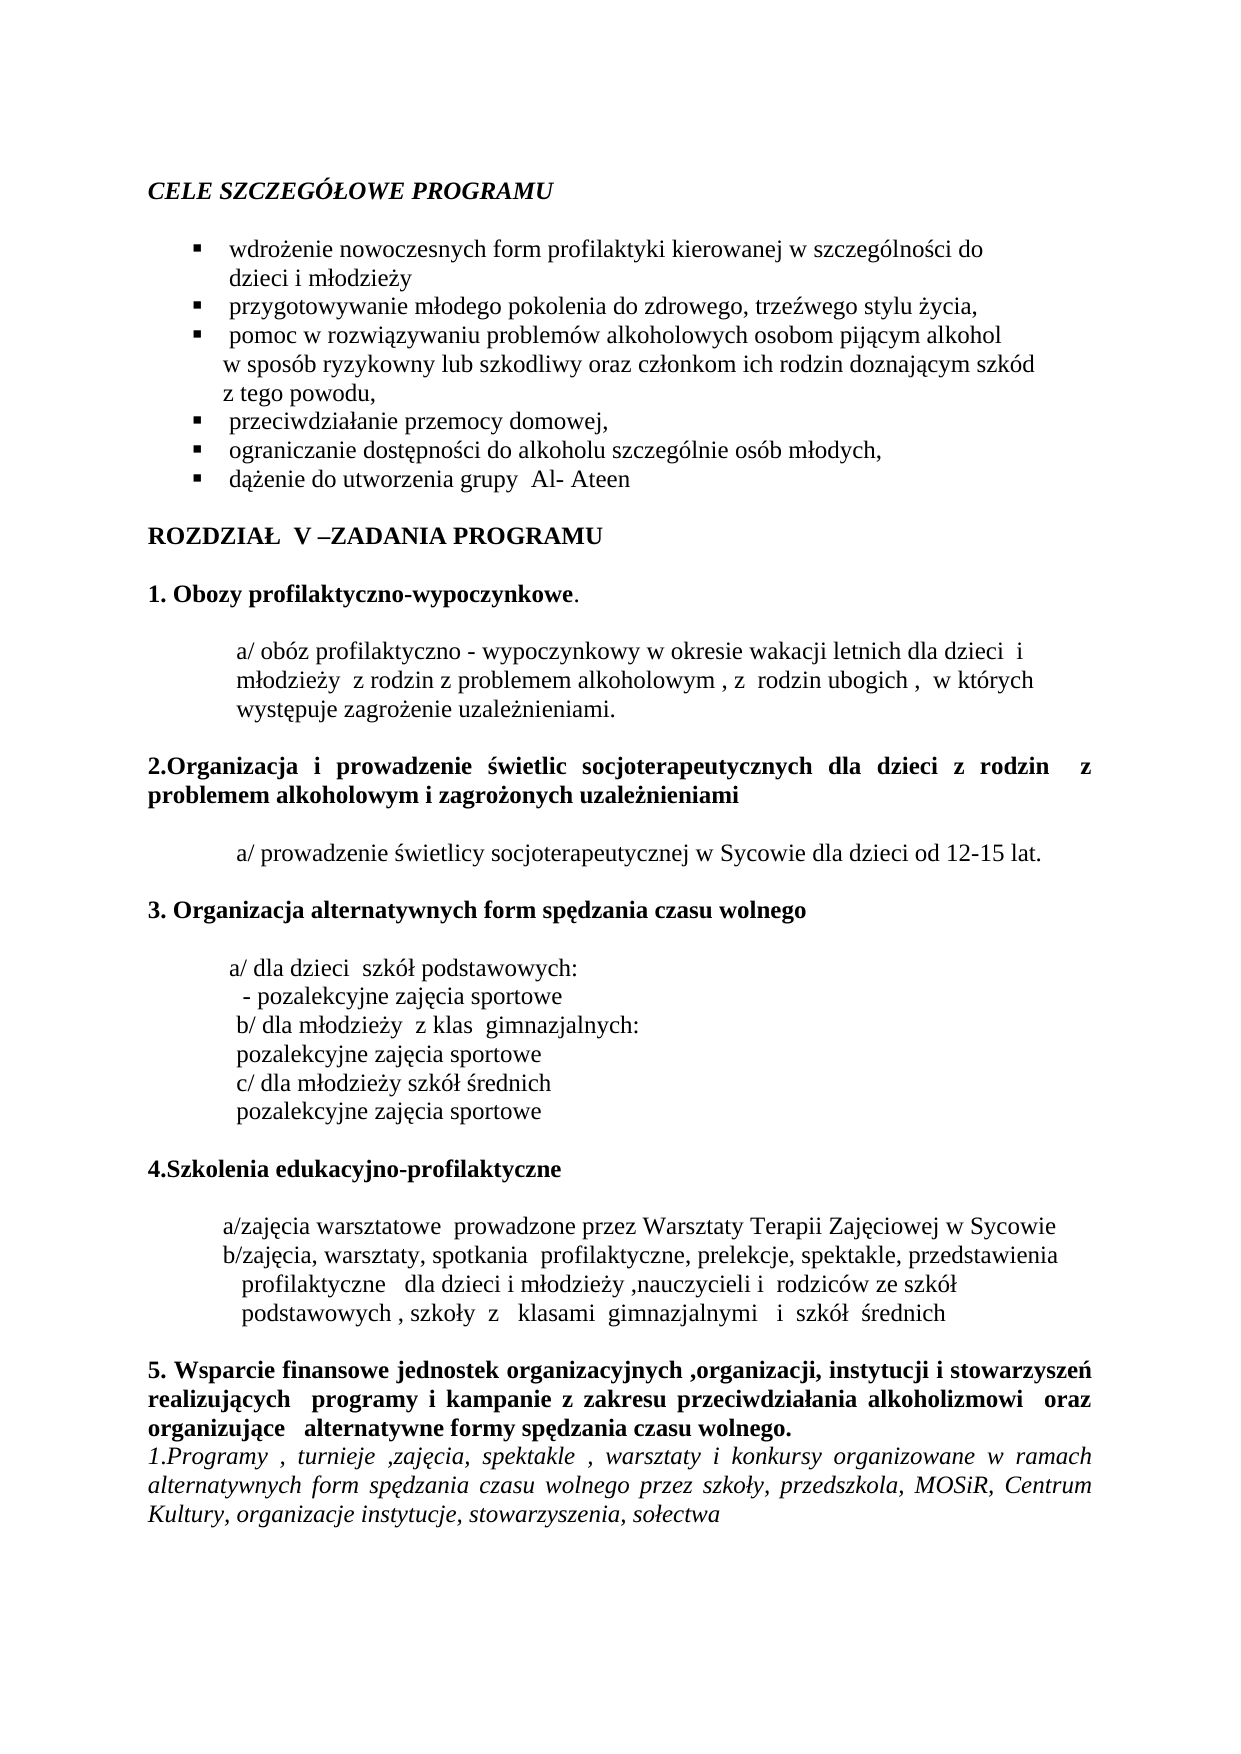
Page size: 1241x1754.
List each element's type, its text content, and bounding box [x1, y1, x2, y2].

text dzieci i młodzieży [148, 263, 1093, 291]
text - pozalekcyjne zajęcia sportowe [236, 981, 1093, 1010]
list ograniczanie dostępności do alkoholu szczególnie osób młodych, [191, 435, 1093, 464]
text c/ dla młodzieży szkół średnich [236, 1068, 1093, 1096]
text podstawowych , szkoły z klasami gimnazjalnymi i szkół średnich [148, 1298, 1093, 1326]
text 2.Organizacja i prowadzenie świetlic socjoterapeutycznych dla dzieci z rodzin z problemem alkoholowym i zagrożonych uzależnieniami [148, 751, 1093, 809]
text ROZDZIAŁ V –ZADANIA PROGRAMU [148, 521, 1093, 550]
list przeciwdziałanie przemocy domowej, [191, 406, 1093, 435]
text pozalekcyjne zajęcia sportowe [236, 1096, 1093, 1125]
text a/ dla dzieci szkół podstawowych: [148, 953, 1093, 981]
text a/zajęcia warsztatowe prowadzone przez Warsztaty Terapii Zajęciowej w Sycowie [148, 1211, 1093, 1240]
text w sposób ryzykowny lub szkodliwy oraz członkom ich rodzin doznającym szkód [148, 349, 1093, 378]
text 3. Organizacja alternatywnych form spędzania czasu wolnego [148, 895, 1093, 924]
text 5. Wsparcie finansowe jednostek organizacyjnych ,organizacji, instytucji i stowarzyszeń realizujących programy i kampanie z zakresu przeciwdziałania alkoholizmowi oraz organizujące alternatywne formy spędzania czasu wolnego. [148, 1355, 1093, 1441]
text 1. Obozy profilaktyczno-wypoczynkowe. [148, 579, 1093, 608]
text CELE SZCZEGÓŁOWE PROGRAMU [148, 176, 1093, 205]
text z tego powodu, [148, 378, 1093, 406]
text a/ obóz profilaktyczno - wypoczynkowy w okresie wakacji letnich dla dzieci i młodzieży z rodzin z problemem alkoholowym , z rodzin ubogich , w których występuje zagrożenie uzależnieniami. [236, 636, 1093, 723]
list przygotowywanie młodego pokolenia do zdrowego, trzeźwego stylu życia, [191, 291, 1093, 320]
list wdrożenie nowoczesnych form profilaktyki kierowanej w szczególności do [191, 234, 1093, 263]
text 4.Szkolenia edukacyjno-profilaktyczne [148, 1154, 1093, 1183]
text 1.Programy , turnieje ,zajęcia, spektakle , warsztaty i konkursy organizowane w ramach alternatywnych form spędzania czasu wolnego przez szkoły, przedszkola, MOSiR, Centrum Kultury, organizacje instytucje, stowarzyszenia, sołectwa [148, 1441, 1093, 1528]
list dążenie do utworzenia grupy Al- Ateen [191, 464, 1093, 493]
text profilaktyczne dla dzieci i młodzieży ,nauczycieli i rodziców ze szkół [148, 1269, 1093, 1298]
text b/ dla młodzieży z klas gimnazjalnych: [236, 1010, 1093, 1039]
text a/ prowadzenie świetlicy socjoterapeutycznej w Sycowie dla dzieci od 12-15 lat. [236, 838, 1093, 866]
text b/zajęcia, warsztaty, spotkania profilaktyczne, prelekcje, spektakle, przedstawienia [148, 1240, 1093, 1269]
text pozalekcyjne zajęcia sportowe [236, 1039, 1093, 1068]
list pomoc w rozwiązywaniu problemów alkoholowych osobom pijącym alkohol [191, 320, 1093, 349]
